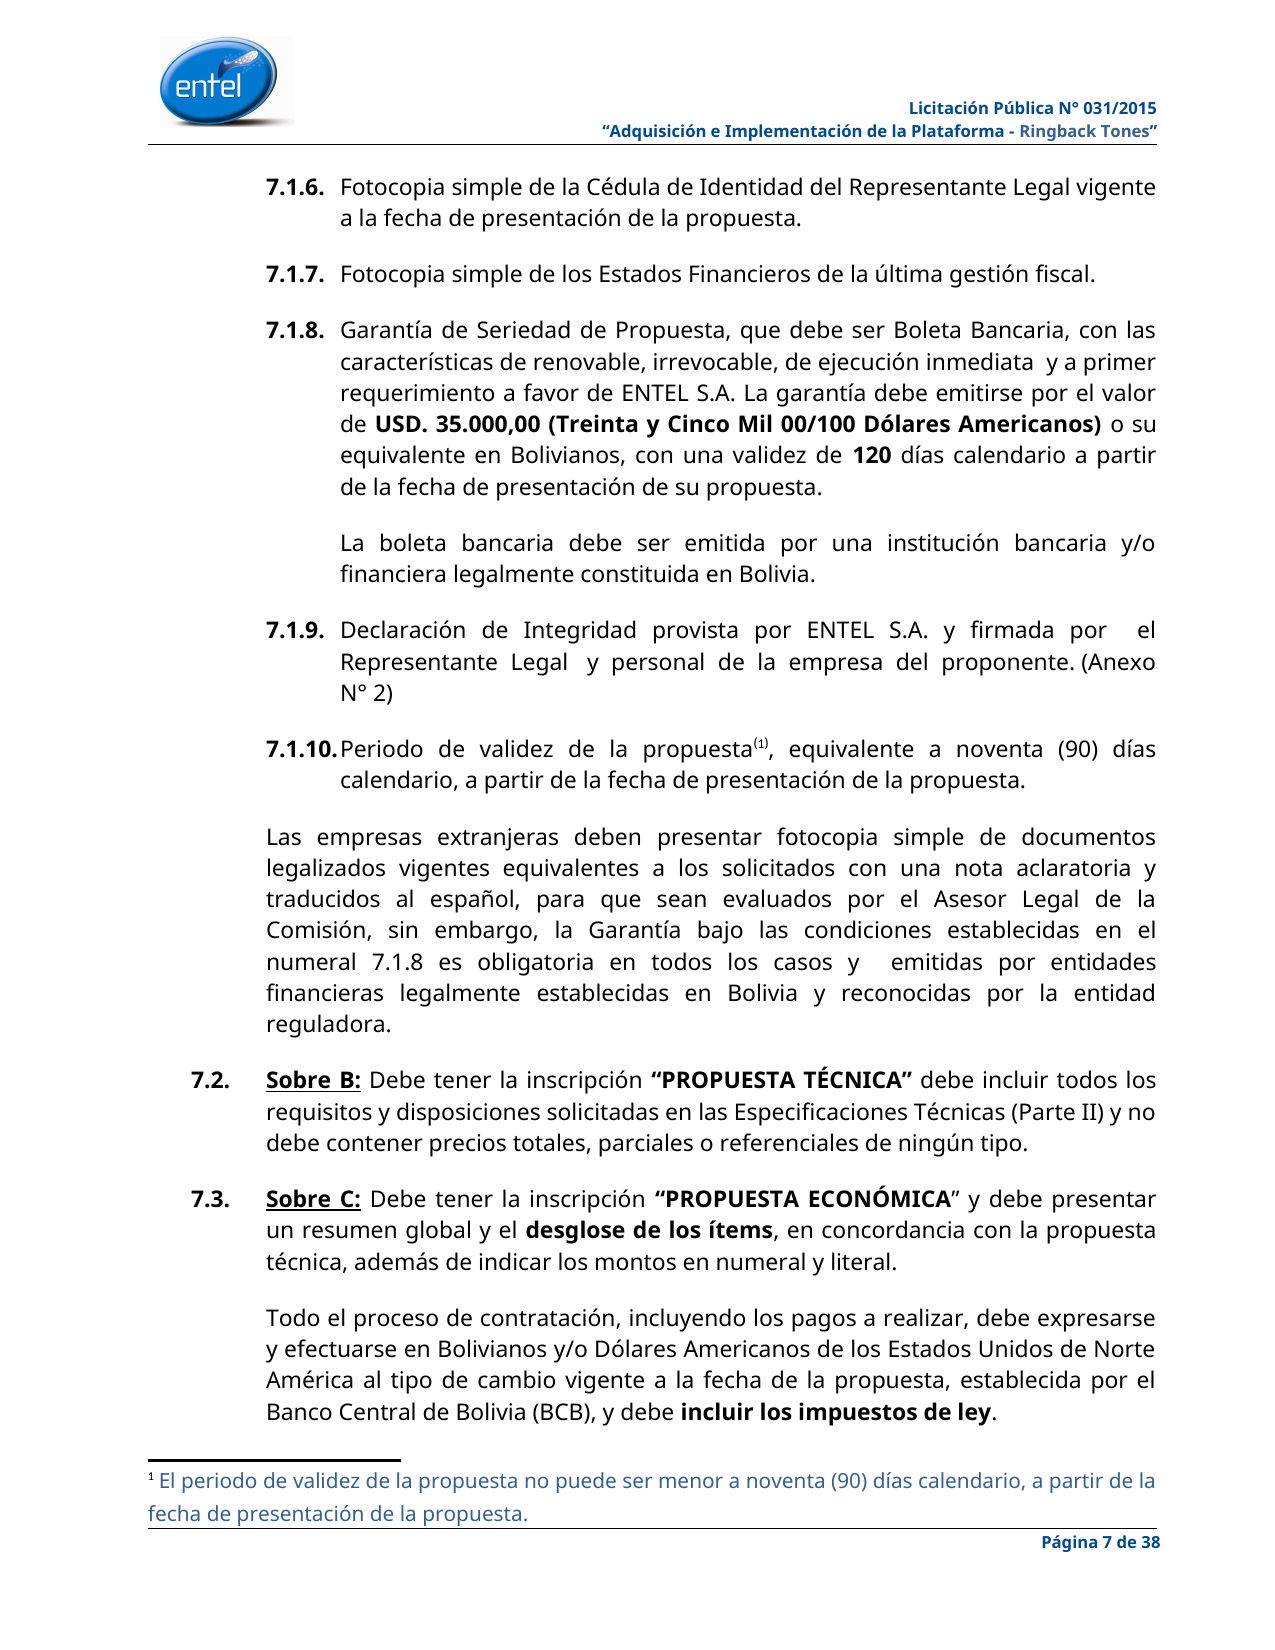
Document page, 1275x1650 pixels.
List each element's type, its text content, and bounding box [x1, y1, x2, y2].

list Periodo de validez de la propuesta(), equivalente a noventa (90) días calendario, a partir de la fecha de presentación de la propuesta. [266, 733, 1157, 796]
list Sobre B: Debe tener la inscripción “PROPUESTA TÉCNICA” debe incluir todos los requisitos y disposiciones solicitadas en las Especificaciones Técnicas (Parte II) y no debe contener precios totales, parciales o referenciales de ningún tipo. [191, 1064, 1157, 1158]
picture [159, 36, 295, 127]
list Sobre C: Debe tener la inscripción “PROPUESTA ECONÓMICA” y debe presentar un resumen global y el desglose de los ítems, en concordancia con la propuesta técnica, además de indicar los montos en numeral y literal. [191, 1183, 1157, 1277]
list Declaración de Integridad provista por ENTEL S.A. y firmada por el Representante Legal y personal de la empresa del proponente. (Anexo N° 2) [266, 614, 1157, 708]
list La boleta bancaria debe ser emitida por una institución bancaria y/o financiera legalmente constituida en Bolivia. [340, 527, 1157, 589]
list Garantía de Seriedad de Propuesta, que debe ser Boleta Bancaria, con las características de renovable, irrevocable, de ejecución inmediata y a primer requerimiento a favor de ENTEL S.A. La garantía debe emitirse por el valor de USD. 35.000,00 (Treinta y Cinco Mil 00/100 Dólares Americanos) o su equivalente en Bolivianos, con una validez de 120 días calendario a partir de la fecha de presentación de su propuesta. [266, 314, 1157, 502]
text Todo el proceso de contratación, incluyendo los pagos a realizar, debe expresarse y efectuarse en Bolivianos y/o Dólares Americanos de los Estados Unidos de Norte América al tipo de cambio vigente a la fecha de la propuesta, establecida por el Banco Central de Bolivia (BCB), y debe incluir los impuestos de ley. [266, 1302, 1157, 1427]
text Las empresas extranjeras deben presentar fotocopia simple de documentos legalizados vigentes equivalentes a los solicitados con una nota aclaratoria y traducidos al español, para que sean evaluados por el Asesor Legal de la Comisión, sin embargo, la Garantía bajo las condiciones establecidas en el numeral 7.1.8 es obligatoria en todos los casos y emitidas por entidades financieras legalmente establecidas en Bolivia y reconocidas por la entidad reguladora. [266, 821, 1157, 1039]
list Fotocopia simple de la Cédula de Identidad del Representante Legal vigente a la fecha de presentación de la propuesta. [266, 171, 1157, 233]
list Fotocopia simple de los Estados Financieros de la última gestión fiscal. [266, 258, 1157, 289]
